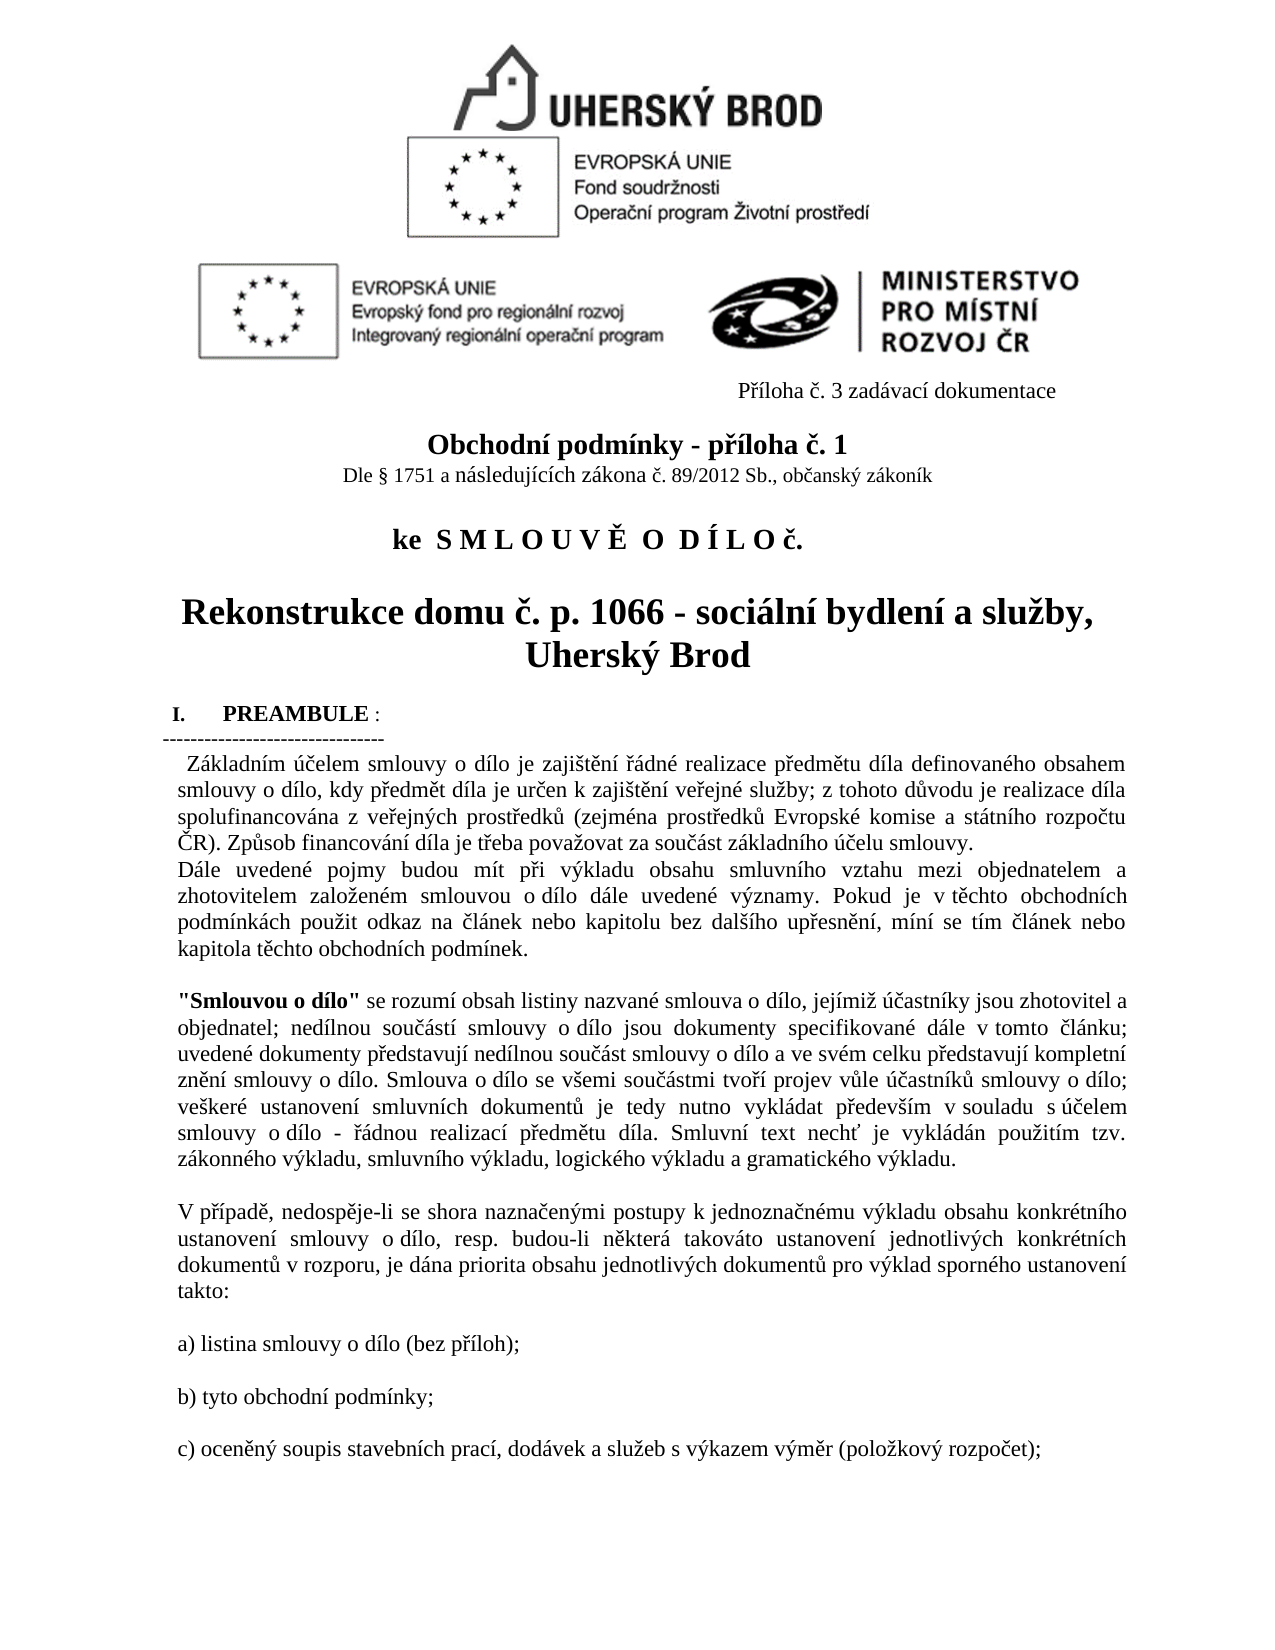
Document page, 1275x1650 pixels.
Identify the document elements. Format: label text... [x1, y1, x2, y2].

text -------------------------------- [162, 726, 1127, 750]
list c) oceněný soupis stavebních prací, dodávek a služeb s výkazem výměr (položkový rozpočet); [177, 1435, 1127, 1462]
list "Smlouvou o dílo" se rozumí obsah listiny nazvané smlouva o dílo, jejímiž účastníky jsou zhotovitel a objednatel; nedílnou součástí smlouvy o dílo jsou dokumenty specifikované dále v tomto článku; uvedené dokumenty představují nedílnou součást smlouvy o dílo a ve svém celku představují kompletní znění smlouvy o dílo. Smlouva o dílo se všemi součástmi tvoří projev vůle účastníků smlouvy o dílo; veškeré ustanovení smluvních dokumentů je tedy nutno vykládat především v souladu s účelem smlouvy o dílo - řádnou realizací předmětu díla. Smluvní text nechť je vykládán použitím tzv. zákonného výkladu, smluvního výkladu, logického výkladu a gramatického výkladu. [177, 987, 1127, 1172]
picture [181, 44, 1095, 377]
text Obchodní podmínky - příloha č. 1 [148, 427, 1127, 461]
text Základním účelem smlouvy o dílo je zajištění řádné realizace předmětu díla definovaného obsahem smlouvy o dílo, kdy předmět díla je určen k zajištění veřejné služby; z tohoto důvodu je realizace díla spolufinancována z veřejných prostředků (zejména prostředků Evropské komise a státního rozpočtu ČR). Způsob financování díla je třeba považovat za součást základního účelu smlouvy. [162, 750, 1127, 856]
list b) tyto obchodní podmínky; [177, 1383, 1127, 1409]
list a) listina smlouvy o dílo (bez příloh); [177, 1330, 1127, 1356]
text ke S M L O U V Ě O D Í L O č. [148, 521, 1127, 556]
text Dle § 1751 a následujících zákona č. 89/2012 Sb., občanský zákoník [148, 461, 1127, 487]
text Rekonstrukce domu č. p. 1066 - sociální bydlení a služby, Uherský Brod [148, 589, 1127, 676]
list V případě, nedospěje-li se shora naznačenými postupy k jednoznačnému výkladu obsahu konkrétního ustanovení smlouvy o dílo, resp. budou-li některá takováto ustanovení jednotlivých konkrétních dokumentů v rozporu, je dána priorita obsahu jednotlivých dokumentů pro výklad sporného ustanovení takto: [177, 1198, 1127, 1304]
list Dále uvedené pojmy budou mít při výkladu obsahu smluvního vztahu mezi objednatelem a zhotovitelem založeném smlouvou o dílo dále uvedené významy. Pokud je v těchto obchodních podmínkách použit odkaz na článek nebo kapitolu bez dalšího upřesnění, míní se tím článek nebo kapitola těchto obchodních podmínek. [177, 856, 1127, 961]
list PREAMBULE : [185, 700, 1127, 726]
